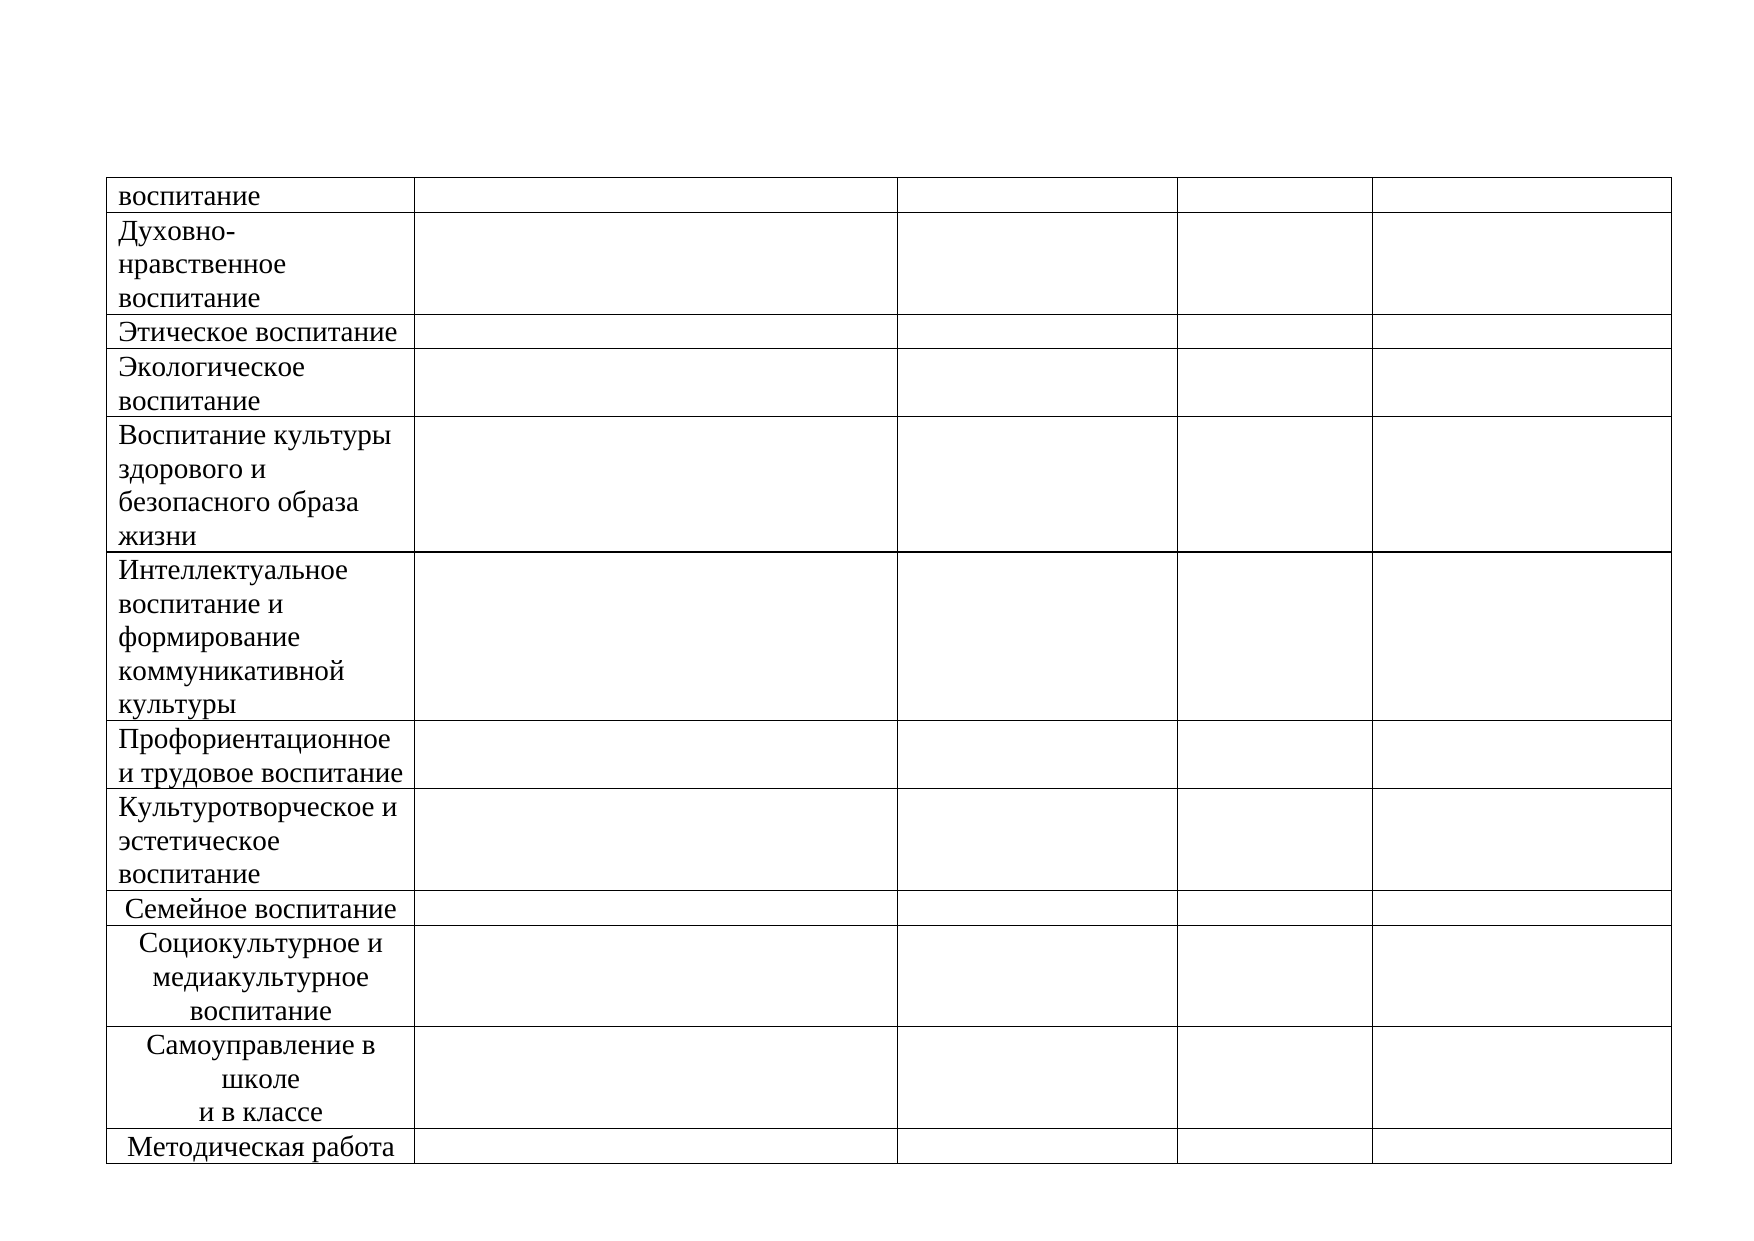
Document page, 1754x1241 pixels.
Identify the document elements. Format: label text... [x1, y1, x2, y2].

table_cell [898, 349, 1177, 416]
table_cell [1373, 1027, 1671, 1128]
table_cell [1373, 178, 1671, 212]
table_cell [898, 553, 1177, 720]
table_cell [415, 417, 897, 551]
table_cell [898, 417, 1177, 551]
table_cell Интеллектуальное воспитание и формирование коммуникативной культуры [107, 553, 414, 720]
table_cell [415, 349, 897, 416]
table_cell [415, 926, 897, 1026]
table_cell [1373, 926, 1671, 1026]
table_cell [1178, 721, 1372, 788]
table_cell Методическая работа [107, 1129, 414, 1162]
table_cell [1178, 1129, 1372, 1162]
table_cell Воспитание культуры здорового и безопасного образа жизни [107, 417, 414, 551]
table_cell [1178, 349, 1372, 416]
table_cell Профориентационное и трудовое воспитание [107, 721, 414, 788]
table_cell [1178, 417, 1372, 551]
table_cell Семейное воспитание [107, 891, 414, 924]
table_cell [415, 1027, 897, 1128]
table_cell Экологическое воспитание [107, 349, 414, 416]
table_cell [1178, 178, 1372, 212]
table_cell [1178, 315, 1372, 348]
table_cell [1373, 891, 1671, 924]
table_cell [1373, 1129, 1671, 1162]
table_cell [1178, 789, 1372, 890]
table_cell [1373, 349, 1671, 416]
table_cell [1178, 891, 1372, 924]
table_cell [898, 315, 1177, 348]
table_cell [898, 891, 1177, 924]
table_cell [1373, 315, 1671, 348]
table_cell [415, 1129, 897, 1162]
table_cell [898, 926, 1177, 1026]
table_cell [1178, 926, 1372, 1026]
table_cell [415, 213, 897, 313]
table_cell [1373, 789, 1671, 890]
table_cell [1178, 1027, 1372, 1128]
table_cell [107, 178, 414, 212]
table_cell [1373, 417, 1671, 551]
table_cell Самоуправление в школе и в классе [107, 1027, 414, 1128]
table_cell [415, 789, 897, 890]
table_cell Духовно-нравственное воспитание [107, 213, 414, 313]
table_cell [898, 789, 1177, 890]
table_cell [898, 178, 1177, 212]
table_cell [415, 891, 897, 924]
table_cell [898, 213, 1177, 313]
table_cell [898, 1129, 1177, 1162]
table_cell Этическое воспитание [107, 315, 414, 348]
table_cell [1373, 553, 1671, 720]
table_cell Социокультурное и медиакультурное воспитание [107, 926, 414, 1026]
table_cell Культуротворческое и эстетическое воспитание [107, 789, 414, 890]
table_cell [1373, 721, 1671, 788]
table_cell [1178, 553, 1372, 720]
table_cell [415, 553, 897, 720]
table_cell [415, 721, 897, 788]
table_cell [898, 721, 1177, 788]
table_cell [415, 315, 897, 348]
table_cell [1178, 213, 1372, 313]
table_cell [898, 1027, 1177, 1128]
table_cell [1373, 213, 1671, 313]
table_cell [415, 178, 897, 212]
